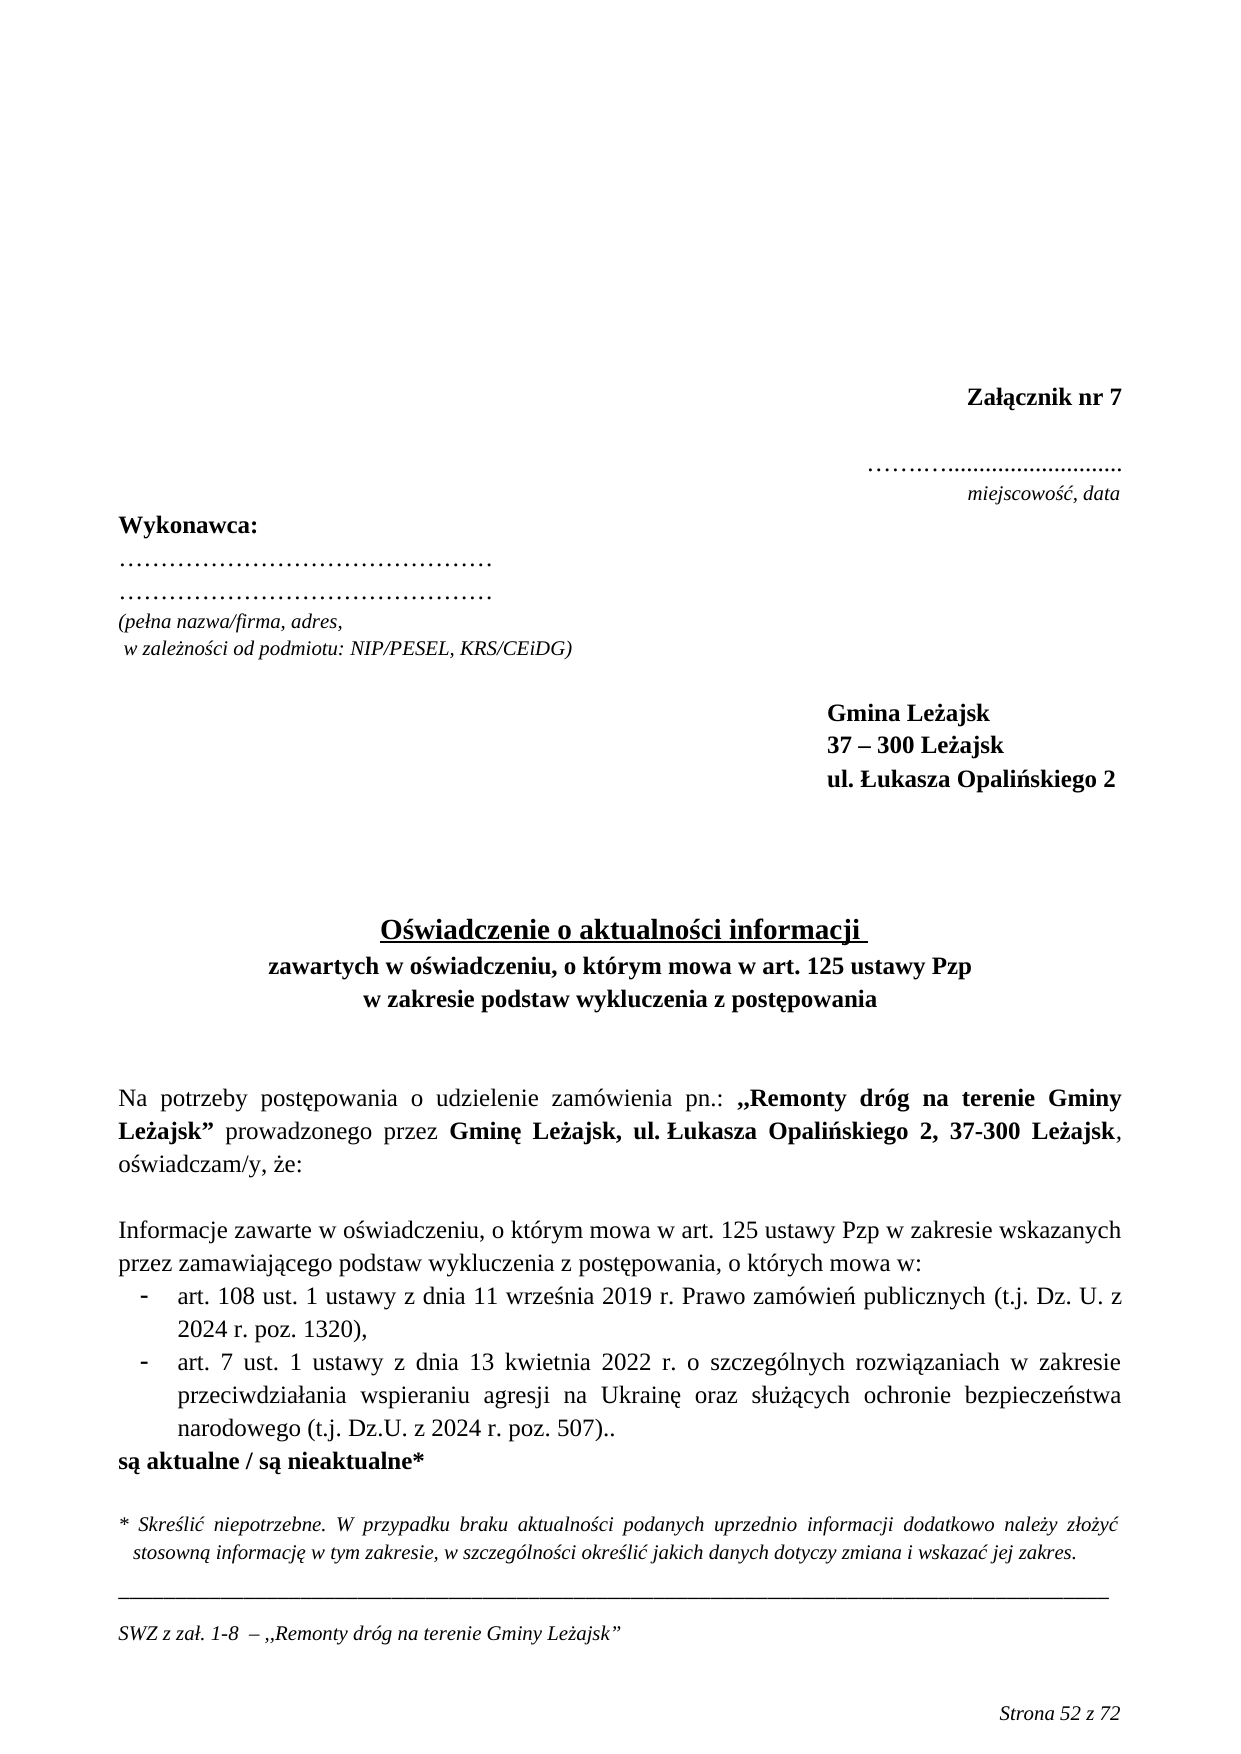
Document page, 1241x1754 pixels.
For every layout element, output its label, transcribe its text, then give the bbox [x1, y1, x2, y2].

text Wykonawca: [118, 510, 1122, 538]
text …….…............................ [118, 448, 1122, 477]
text w zależności od podmiotu: NIP/PESEL, KRS/CEiDG) [118, 636, 1122, 660]
text Gmina Leżajsk [827, 698, 1122, 726]
text Oświadczenie o aktualności informacji [118, 912, 1122, 946]
text miejscowość, data [118, 481, 1122, 505]
text w zakresie podstaw wykluczenia z postępowania [118, 984, 1122, 1013]
list art. 108 ust. 1 ustawy z dnia 11 września 2019 r. Prawo zamówień publicznych (t.j. Dz. U. z 2024 r. poz. 1320), [140, 1281, 1122, 1343]
text 37 – 300 Leżajsk [827, 731, 1122, 759]
text są aktualne / są nieaktualne* [118, 1446, 1122, 1475]
text zawartych w oświadczeniu, o którym mowa w art. 125 ustawy Pzp [118, 951, 1122, 979]
text Na potrzeby postępowania o udzielenie zamówienia pn.: ,,Remonty dróg na terenie Gminy Leżajsk” prowadzonego przez Gminę Leżajsk, ul. Łukasza Opalińskiego 2, 37-300 Leżajsk, oświadczam/y, że: [118, 1083, 1122, 1178]
text (pełna nazwa/firma, adres, [118, 609, 1122, 633]
text ul. Łukasza Opalińskiego 2 [827, 764, 1122, 792]
text Informacje zawarte w oświadczeniu, o którym mowa w art. 125 ustawy Pzp w zakresie wskazanych przez zamawiającego podstaw wykluczenia z postępowania, o których mowa w: [118, 1215, 1122, 1277]
text ……………………………………………………………………………… [118, 543, 502, 604]
list art. 7 ust. 1 ustawy z dnia 13 kwietnia 2022 r. o szczególnych rozwiązaniach w zakresie przeciwdziałania wspieraniu agresji na Ukrainę oraz służących ochronie bezpieczeństwa narodowego (t.j. Dz.U. z 2024 r. poz. 507).. [140, 1347, 1122, 1442]
text * Skreślić niepotrzebne. W przypadku braku aktualności podanych uprzednio informacji dodatkowo należy złożyć stosowną informację w tym zakresie, w szczególności określić jakich danych dotyczy zmiana i wskazać jej zakres. [118, 1512, 1122, 1564]
text Załącznik nr 7 [118, 382, 1122, 411]
